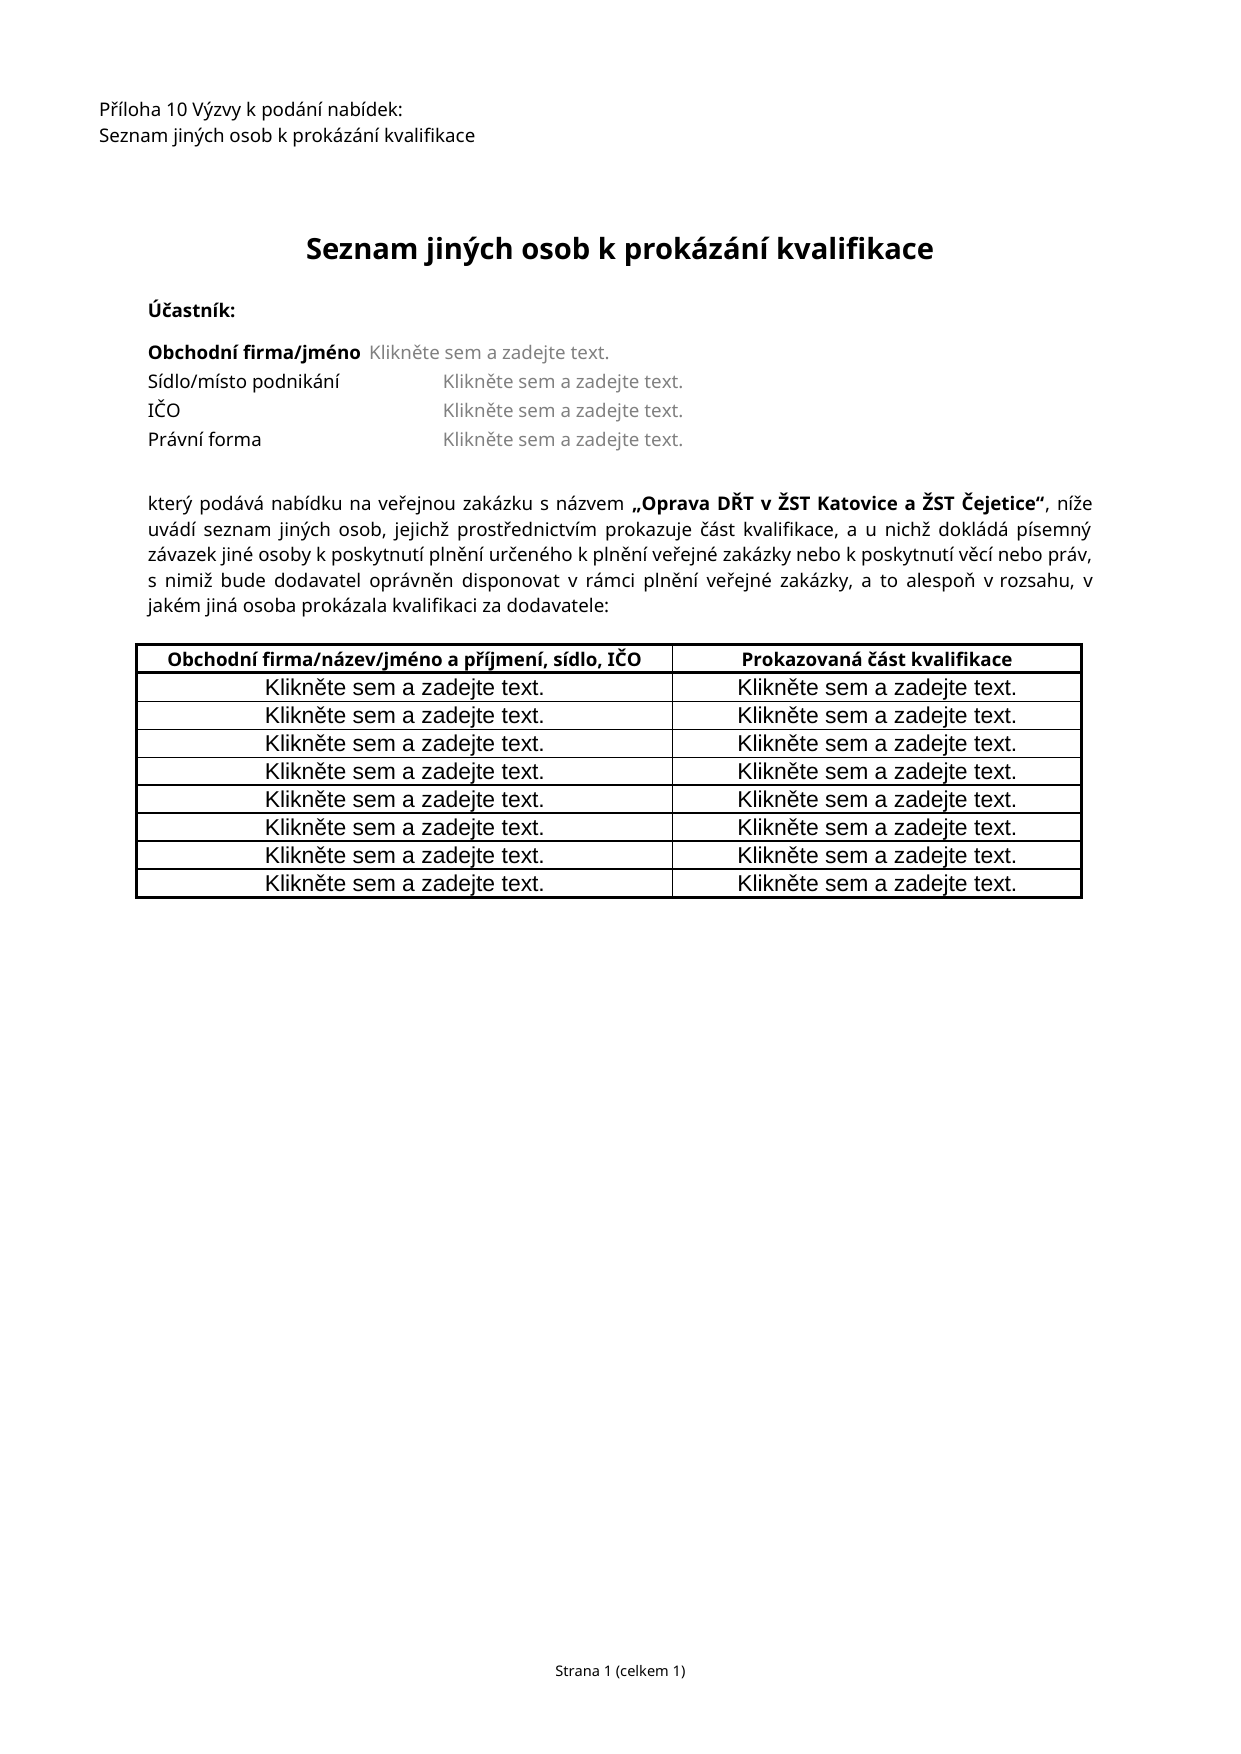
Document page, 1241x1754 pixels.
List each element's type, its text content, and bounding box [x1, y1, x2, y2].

text Obchodní firma/jméno [148, 336, 1093, 365]
text IČO [148, 394, 1093, 423]
text Právní forma [148, 423, 1093, 452]
title Seznam jiných osob k prokázání kvalifikace [148, 228, 1093, 268]
text Účastník: [148, 293, 1093, 324]
text Sídlo/místo podnikání [148, 365, 1093, 394]
table_header Obchodní firma/název/jméno a příjmení, sídlo, IČO [138, 646, 672, 671]
table_header Prokazovaná část kvalifikace [673, 646, 1080, 671]
text který podává nabídku na veřejnou zakázku s názvem „Oprava DŘT v ŽST Katovice a ŽST Čejetice“, níže uvádí seznam jiných osob, jejichž prostřednictvím prokazuje část kvalifikace, a u nichž dokládá písemný závazek jiné osoby k poskytnutí plnění určeného k plnění veřejné zakázky nebo k poskytnutí věcí nebo práv, s nimiž bude dodavatel oprávněn disponovat v rámci plnění veřejné zakázky, a to alespoň v rozsahu, v jakém jiná osoba prokázala kvalifikaci za dodavatele: [148, 490, 1093, 618]
